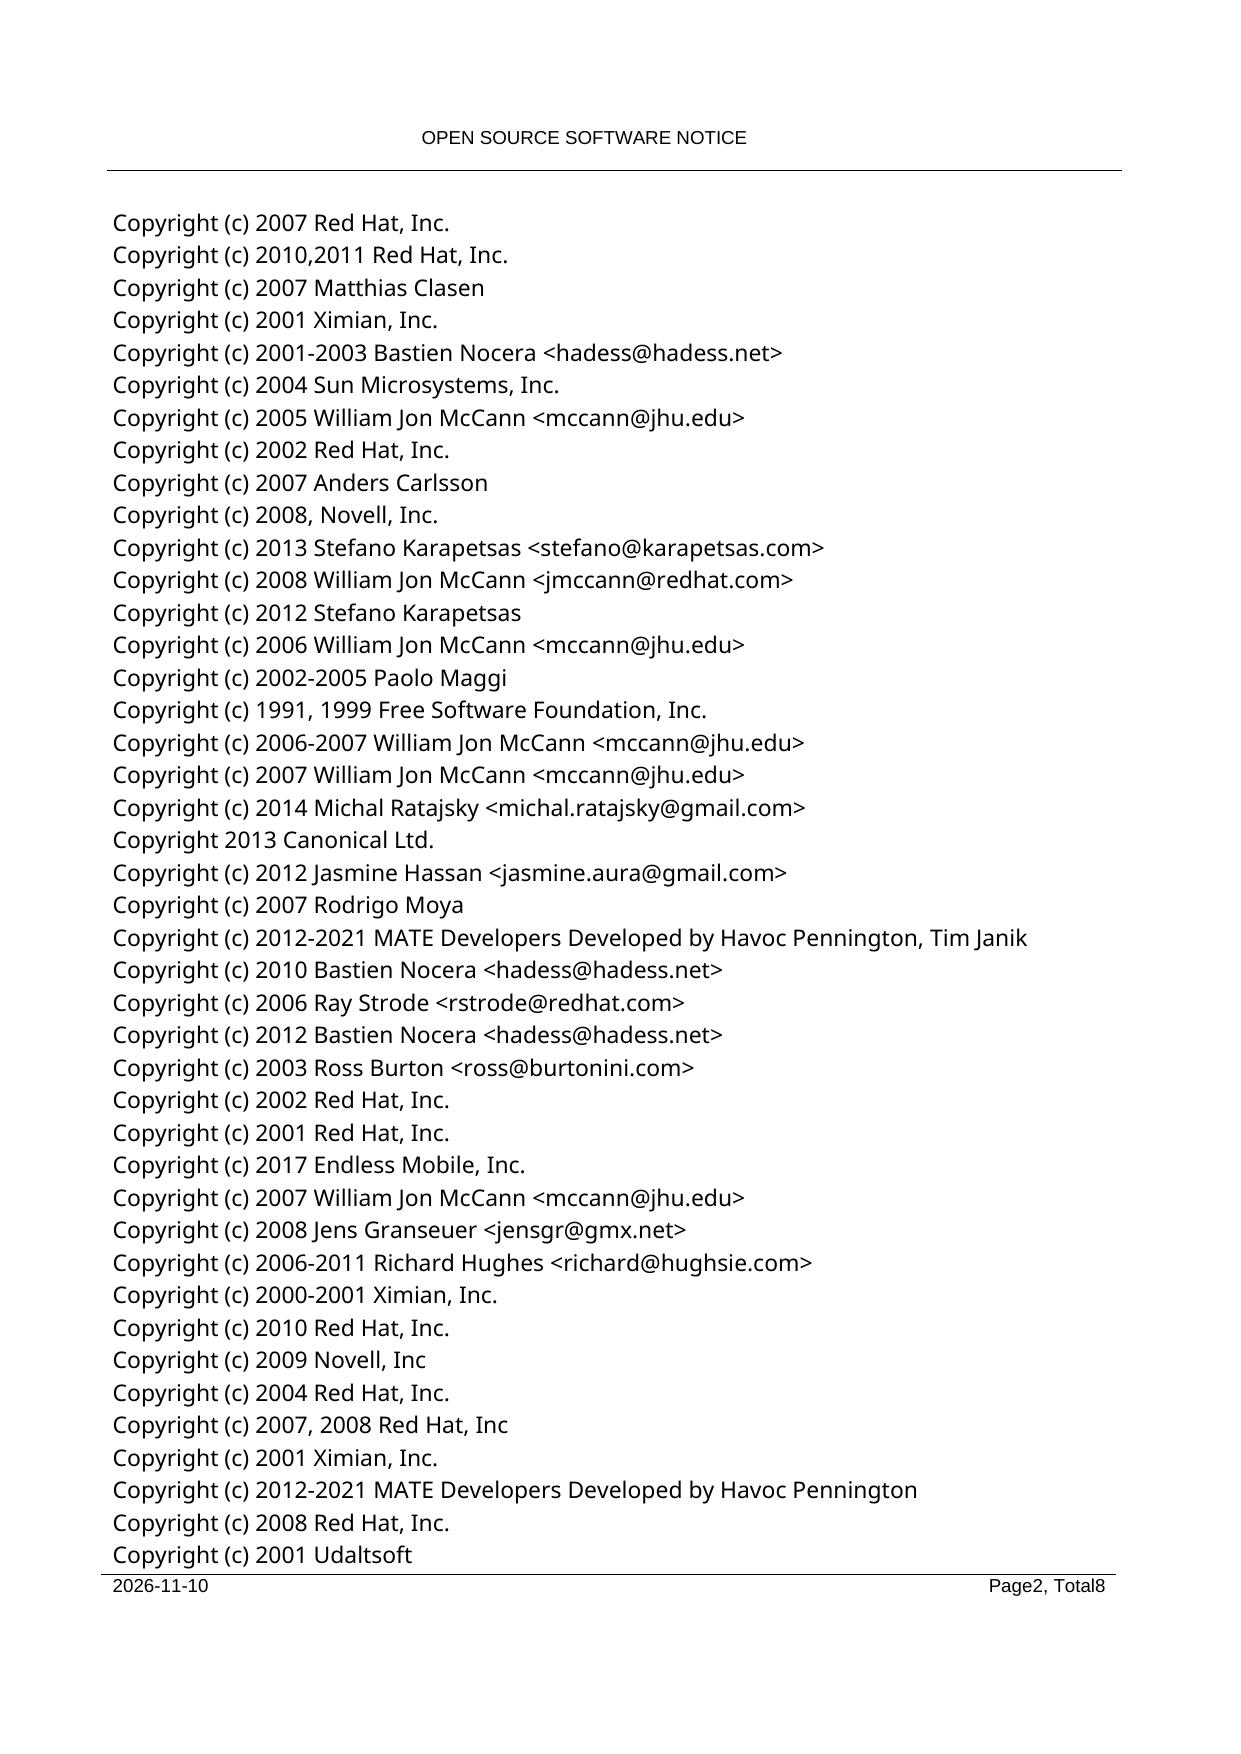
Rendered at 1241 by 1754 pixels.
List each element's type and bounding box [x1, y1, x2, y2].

text [112, 206, 1128, 1571]
